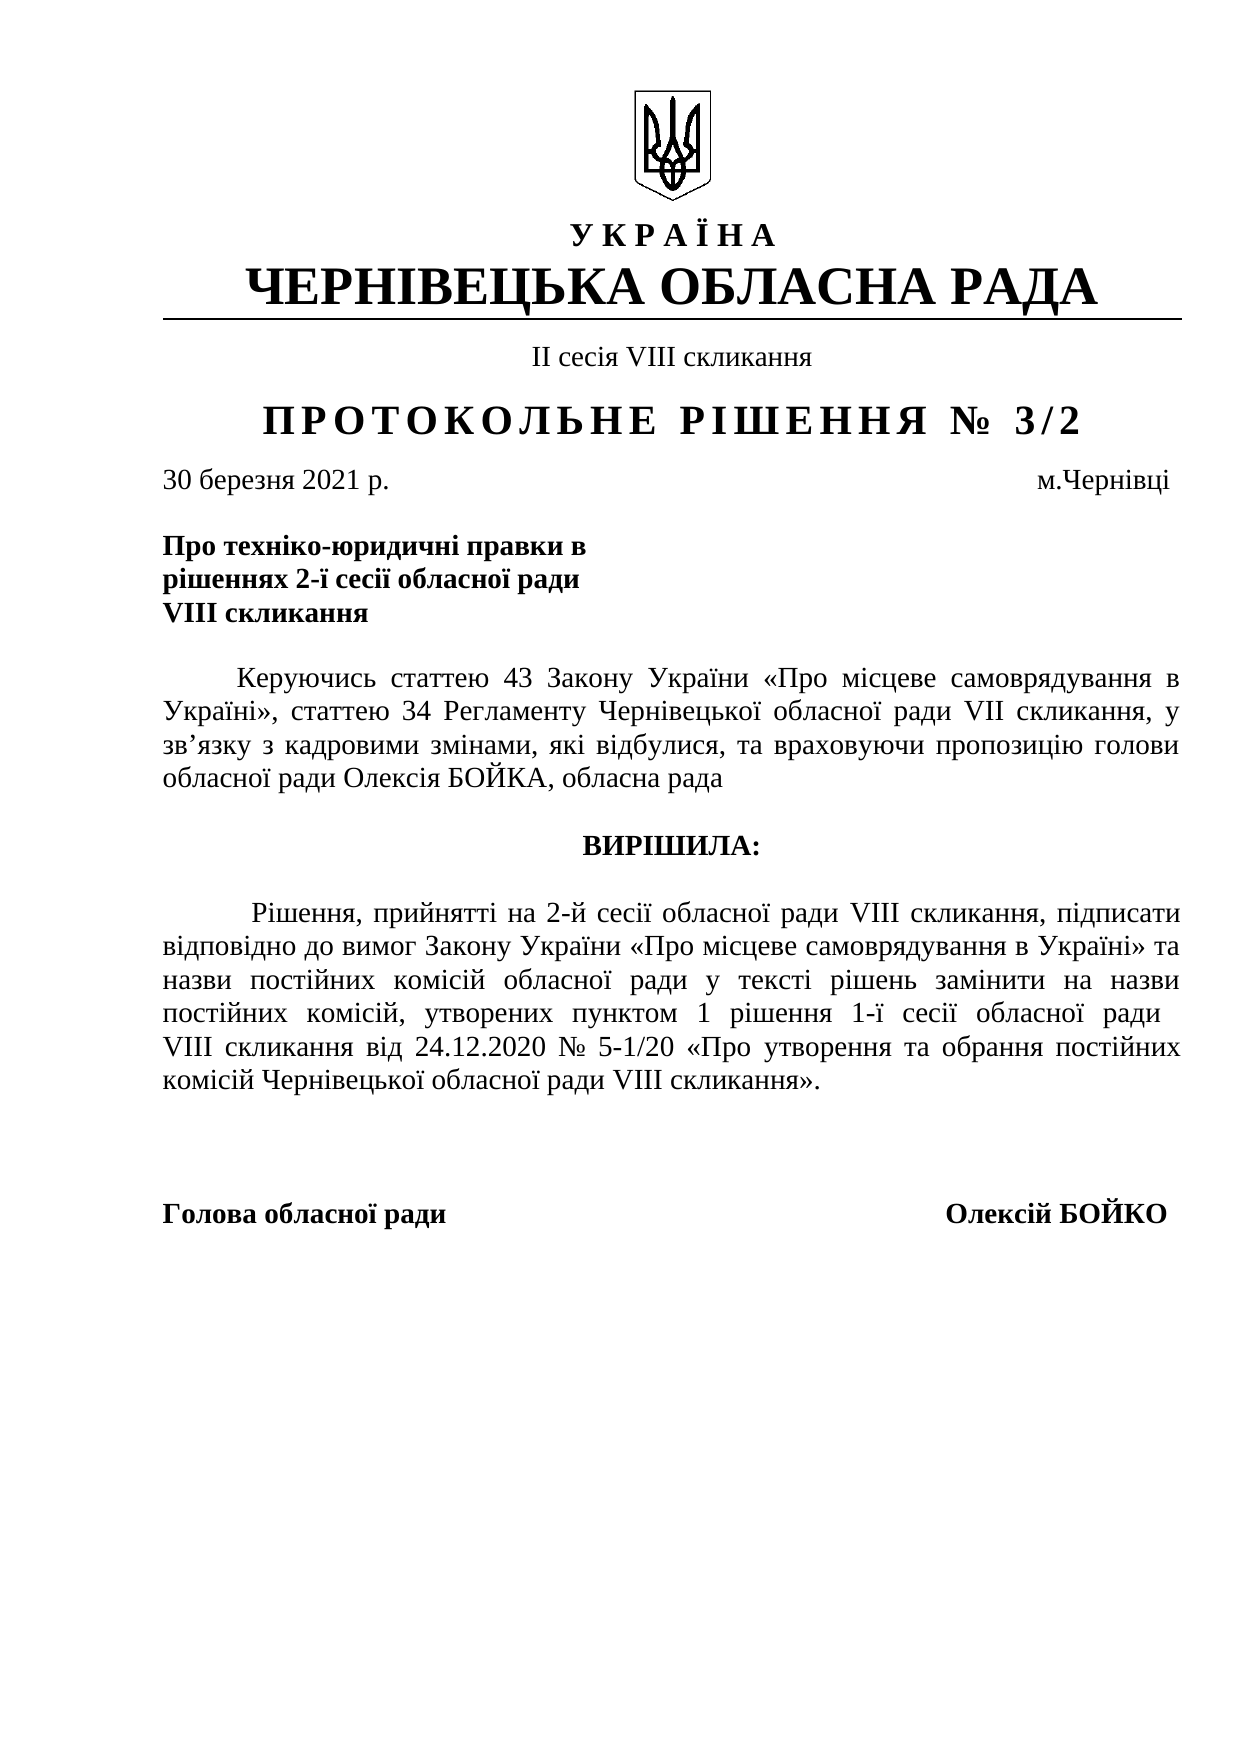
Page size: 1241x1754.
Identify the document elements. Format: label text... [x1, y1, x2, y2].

table_header м.Чернівці [595, 463, 1181, 496]
text ВИРІШИЛА: [162, 828, 1181, 861]
picture [632, 88, 712, 204]
subtitle ПРОТОКОЛЬНЕ РІШЕННЯ № 3/2 [162, 395, 1181, 443]
text У К Р А Ї Н А [162, 204, 1182, 254]
subtitle ЧЕРНІВЕЦЬКА ОБЛАСНА РАДА [162, 254, 1182, 320]
text Про техніко-юридичні правки в рішеннях 2-ї сесії обласної ради VІІІ скликання [162, 528, 637, 628]
text Голова обласної ради Олексій БОЙКО [162, 1197, 1181, 1230]
text Рішення, прийнятті на 2-й сесії обласної ради VІІІ скликання, підписати відповідно до вимог Закону України «Про місцеве самоврядування в Україні» та назви постійних комісій обласної ради у тексті рішень замінити на назви постійних комісій, утворених пунктом 1 рішення 1-ї сесії обласної ради VІІI скликання від 24.12.2020 № 5-1/20 «Про утворення та обрання постійних комісій Чернівецької обласної ради VІІІ скликання». [162, 895, 1181, 1096]
table_header 30 березня 2021 р. [151, 463, 595, 496]
text Керуючись статтею 43 Закону України «Про місцеве самоврядування в Україні», статтею 34 Регламенту Чернівецької обласної ради VІI скликання, у зв’язку з кадровими змінами, які відбулися, та враховуючи пропозицію голови обласної ради Олексія БОЙКА, обласна рада [162, 660, 1181, 794]
subtitle ІІ сесія VІІІ скликання [162, 339, 1181, 373]
